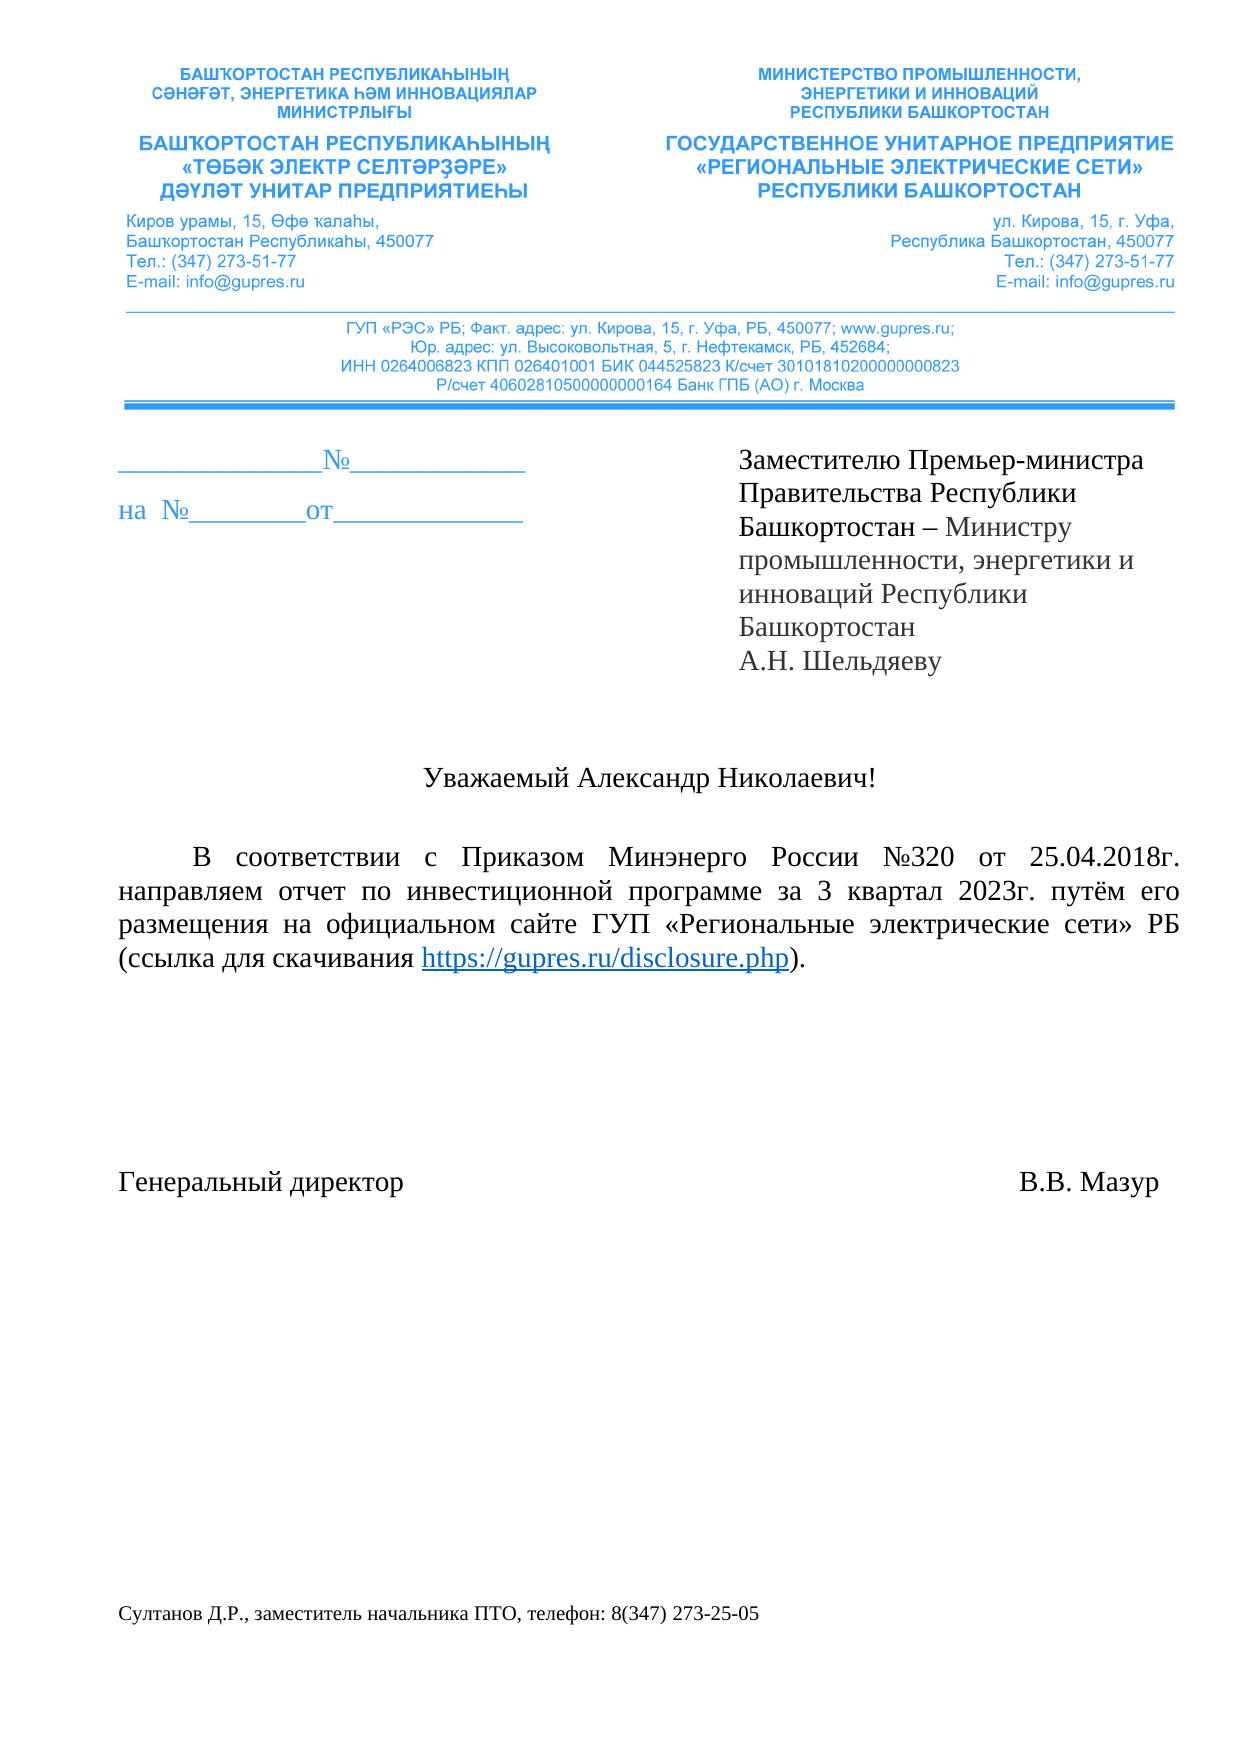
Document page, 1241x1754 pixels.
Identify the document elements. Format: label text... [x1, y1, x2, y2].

text В соответствии с Приказом Минэнерго России №320 от 25.04.2018г. направляем отчет по инвестиционной программе за 3 квартал 2023г. путём его размещения на официальном сайте ГУП «Региональные электрические сети» РБ (ссылка для скачивания https://gupres.ru/disclosure.php). [118, 839, 1181, 974]
table_header ______________№____________ на №________от_____________ [118, 442, 738, 677]
picture [118, 58, 1181, 416]
table_header Заместителю Премьер-министра Правительства Республики Башкортостан – Министру промышленности, энергетики и инноваций Республики Башкортостан А.Н. Шельдяеву [738, 442, 1181, 677]
text Генеральный директор В.В. Мазур [118, 1164, 1181, 1198]
text Султанов Д.Р., заместитель начальника ПТО, телефон: 8(347) 273-25-05 [118, 1601, 1181, 1625]
text Уважаемый Александр Николаевич! [118, 760, 1181, 794]
